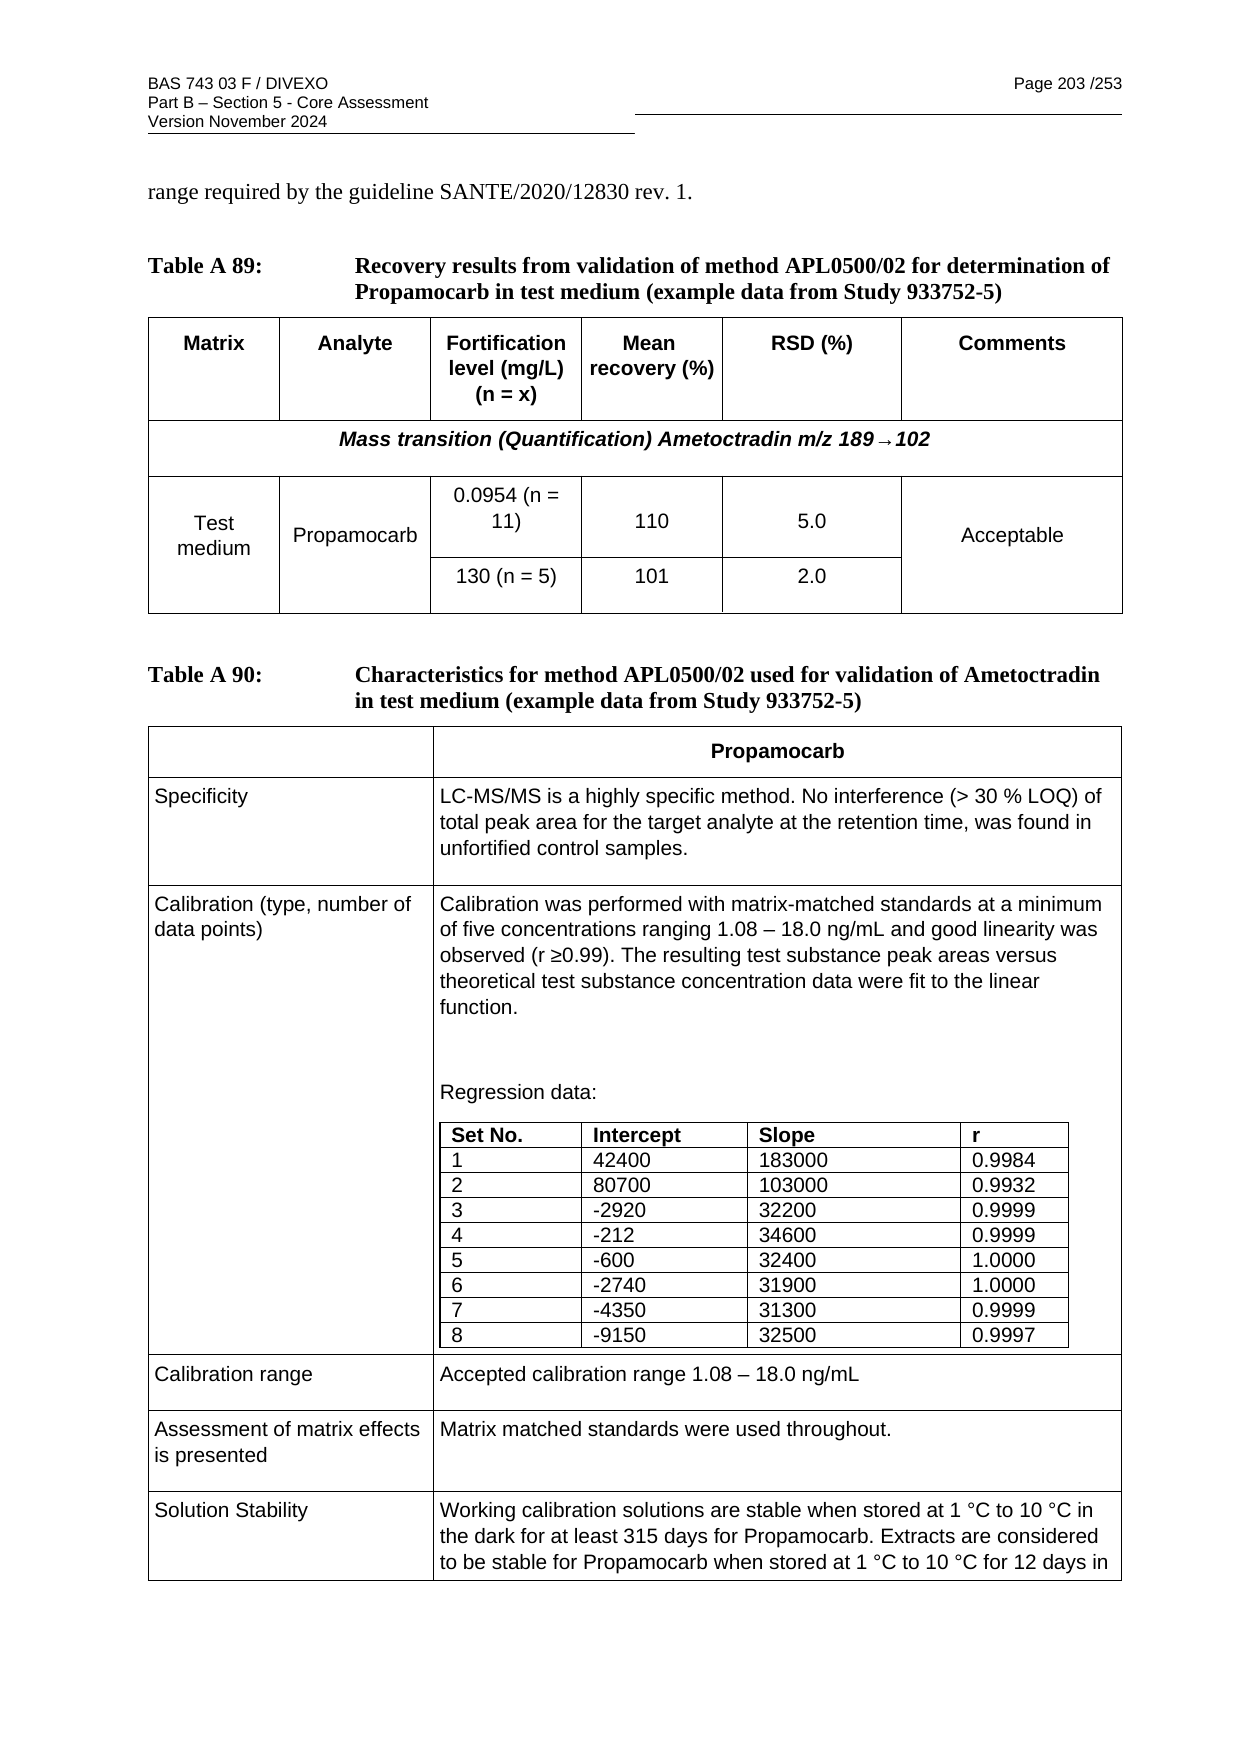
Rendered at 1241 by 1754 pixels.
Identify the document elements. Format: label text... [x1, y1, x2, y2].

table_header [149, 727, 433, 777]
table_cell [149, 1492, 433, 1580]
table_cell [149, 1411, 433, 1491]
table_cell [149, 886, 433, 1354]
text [148, 178, 1122, 205]
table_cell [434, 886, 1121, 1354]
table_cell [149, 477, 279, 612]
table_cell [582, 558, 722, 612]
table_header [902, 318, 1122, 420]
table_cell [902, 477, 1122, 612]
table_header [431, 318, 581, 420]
text Table A 89: Recovery results from validation of method APL0500/02 for determination of Propamocarb in test medium (example data from Study 933752-5) [148, 252, 1122, 304]
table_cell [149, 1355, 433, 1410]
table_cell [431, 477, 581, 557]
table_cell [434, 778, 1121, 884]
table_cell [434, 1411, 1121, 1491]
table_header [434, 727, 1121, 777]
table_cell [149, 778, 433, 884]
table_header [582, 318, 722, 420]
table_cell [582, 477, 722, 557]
text Table A 90: Characteristics for method APL0500/02 used for validation of Ametoctradin in test medium (example data from Study 933752-5) [148, 661, 1122, 713]
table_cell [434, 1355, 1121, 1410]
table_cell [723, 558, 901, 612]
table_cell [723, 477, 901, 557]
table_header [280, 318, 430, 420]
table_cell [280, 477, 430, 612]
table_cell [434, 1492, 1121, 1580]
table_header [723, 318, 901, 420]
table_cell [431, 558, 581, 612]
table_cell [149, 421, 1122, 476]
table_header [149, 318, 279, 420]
